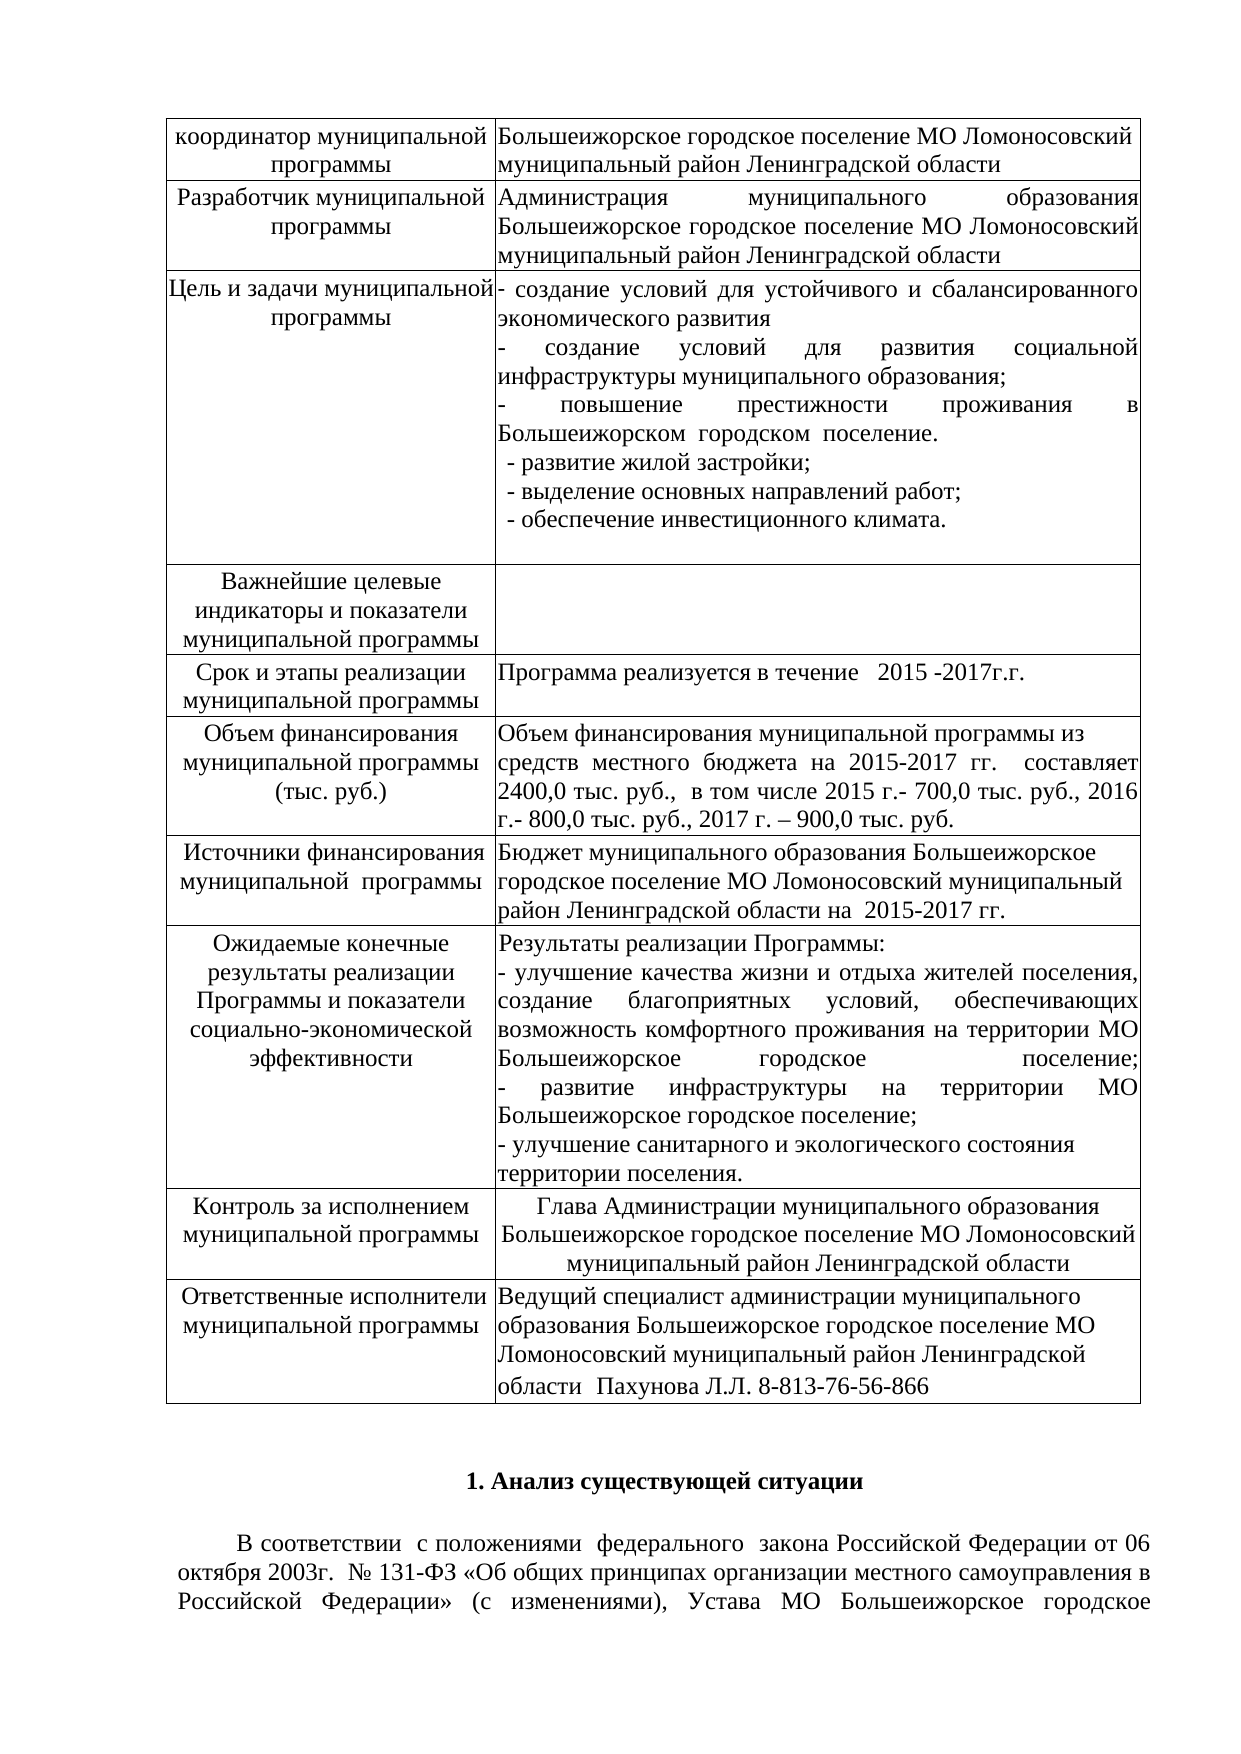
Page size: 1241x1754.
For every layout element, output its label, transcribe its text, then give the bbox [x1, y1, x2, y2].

text 1. Анализ существующей ситуации [177, 1466, 1152, 1495]
table_cell Ожидаемые конечные результаты реализации Программы и показатели социально-экономической эффективности [167, 926, 495, 1188]
table_cell - создание условий для устойчивого и сбалансированного экономического развития - создание условий для развития социальной инфраструктуры муниципального образования; - повышение престижности проживания в Большеижорском городском поселение. - развитие жилой застройки; - выделение основных направлений работ; - обеспечение инвестиционного климата. [496, 271, 1140, 564]
table_cell Источники финансирования муниципальной программы [167, 836, 495, 925]
table_cell Контроль за исполнением муниципальной программы [167, 1189, 495, 1279]
table_cell Объем финансирования муниципальной программы из средств местного бюджета на 2015-2017 гг. составляет 2400,0 тыс. руб., в том числе 2015 г.- 700,0 тыс. руб., 2016 г.- 800,0 тыс. руб., 2017 г. – 900,0 тыс. руб. [496, 717, 1140, 835]
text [177, 1528, 1152, 1614]
table_cell Объем финансирования муниципальной программы (тыс. руб.) [167, 717, 495, 835]
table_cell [167, 119, 495, 180]
table_cell Программа реализуется в течение 2015 -2017г.г. [496, 655, 1140, 716]
table_cell [496, 565, 1140, 654]
table_cell Срок и этапы реализации муниципальной программы [167, 655, 495, 716]
table_cell Ответственные исполнители муниципальной программы [167, 1280, 495, 1403]
table_cell Важнейшие целевые индикаторы и показатели муниципальной программы [167, 565, 495, 654]
table_cell Глава Администрации муниципального образования Большеижорское городское поселение МО Ломоносовский муниципальный район Ленинградской области [496, 1189, 1140, 1279]
table_cell Цель и задачи муниципальной программы [167, 271, 495, 564]
table_cell Результаты реализации Программы: - улучшение качества жизни и отдыха жителей поселения, создание благоприятных условий, обеспечивающих возможность комфортного проживания на территории МО Большеижорское городское поселение; - развитие инфраструктуры на территории МО Большеижорское городское поселение; - улучшение санитарного и экологического состояния территории поселения. [496, 926, 1140, 1188]
table_cell Ведущий специалист администрации муниципального образования Большеижорское городское поселение МО Ломоносовский муниципальный район Ленинградской области Пахунова Л.Л. 8-813-76-56-866 [496, 1280, 1140, 1403]
table_cell Бюджет муниципального образования Большеижорское городское поселение МО Ломоносовский муниципальный район Ленинградской области на 2015-2017 гг. [496, 836, 1140, 925]
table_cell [496, 119, 1140, 180]
table_cell Разработчик муниципальной программы [167, 181, 495, 270]
table_cell Администрация муниципального образования Большеижорское городское поселение МО Ломоносовский муниципальный район Ленинградской области [496, 181, 1140, 270]
